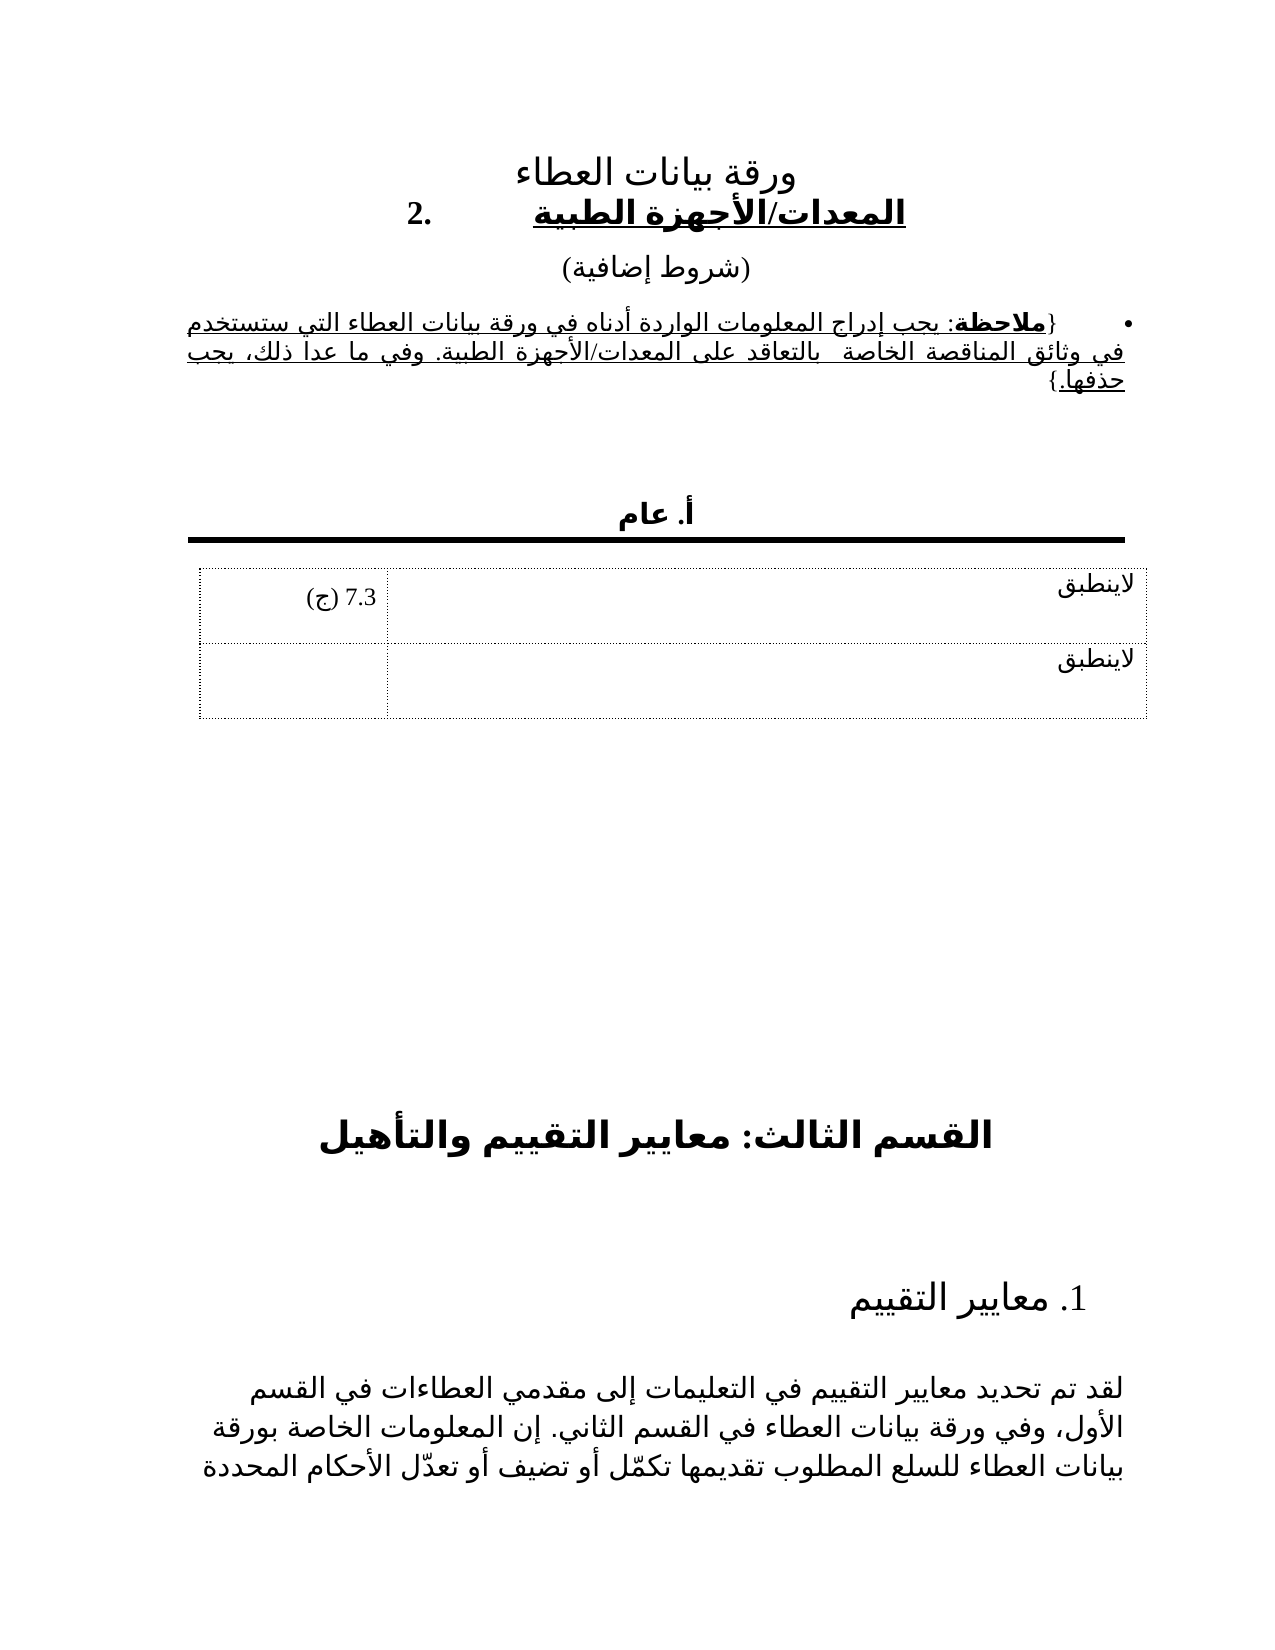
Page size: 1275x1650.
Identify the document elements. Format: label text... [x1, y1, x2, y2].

list معايير التقييم [187, 1275, 1087, 1318]
table_header لاينطبق [388, 568, 1146, 643]
text أ. عام [187, 497, 1125, 543]
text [187, 1372, 1125, 1482]
text ورقة بيانات العطاء [187, 150, 1125, 193]
list {ملاحظة: يجب إدراج المعلومات الواردة أدناه في ورقة بيانات العطاء التي ستستخدم في وثائق المناقصة الخاصة بالتعاقد على المعدات/الأجهزة الطبية. وفي ما عدا ذلك، يجب حذفها.} [186, 308, 1125, 362]
subtitle القسم الثالث: معايير التقييم والتأهيل [187, 1114, 1125, 1157]
table_cell [200, 643, 388, 717]
list {ملاحظة: يجب إدراج المعلومات الواردة أدناه في ورقة بيانات العطاء التي ستستخدم في وثائق المناقصة الخاصة بالتعاقد على المعدات/الأجهزة الطبية. وفي ما عدا ذلك، يجب حذفها.} [186, 363, 1125, 394]
table_cell لاينطبق [388, 643, 1146, 717]
list المعدات/الأجهزة الطبية [187, 193, 1125, 231]
text (شروط إضافية) [187, 250, 1125, 284]
table_header 7.3 (ج) [200, 568, 388, 643]
